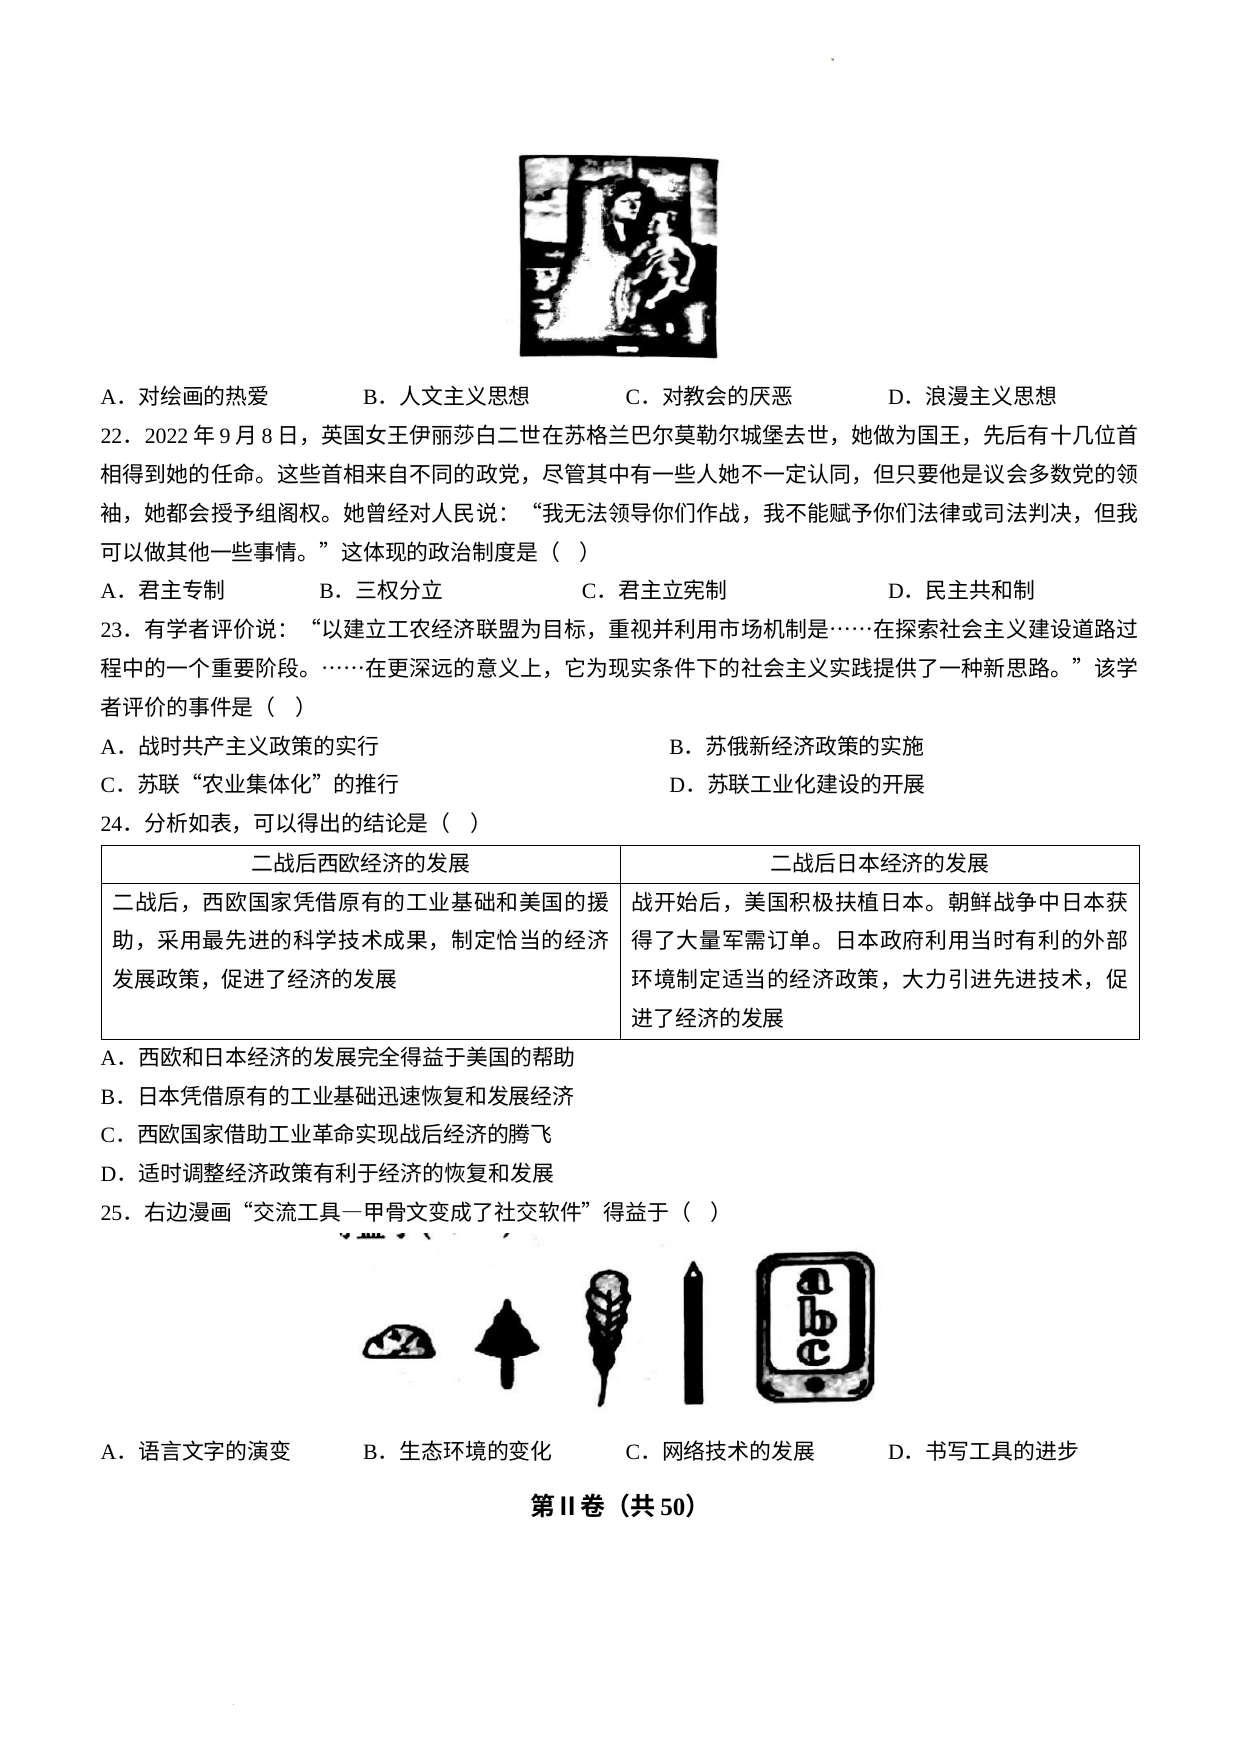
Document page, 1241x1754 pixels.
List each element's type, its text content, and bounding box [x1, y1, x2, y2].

text A．西欧和日本经济的发展完全得益于美国的帮助 [100, 1040, 1140, 1072]
text D．适时调整经济政策有利于经济的恢复和发展 [100, 1156, 1140, 1188]
text C．西欧国家借助工业革命实现战后经济的腾飞 [100, 1117, 1140, 1149]
text 第Ⅱ卷（共50） [100, 1472, 1140, 1537]
text 24．分析如表，可以得出的结论是（ ） [100, 806, 1140, 838]
text A．战时共产主义政策的实行 B．苏俄新经济政策的实施 [100, 728, 1140, 761]
table_cell 二战后，西欧国家凭借原有的工业基础和美国的援助，采用最先进的科学技术成果，制定恰当的经济发展政策，促进了经济的发展 [102, 884, 620, 1038]
text A．语言文字的演变 B．生态环境的变化 C．网络技术的发展 D．书写工具的进步 [100, 1434, 1140, 1466]
text A．君主专制 B．三权分立 C．君主立宪制 D．民主共和制 [100, 573, 1140, 605]
table_header 二战后西欧经济的发展 [102, 846, 620, 883]
text 25．右边漫画“交流工具—甲骨文变成了社交软件”得益于（ ） [100, 1194, 1140, 1227]
table_cell 战开始后，美国积极扶植日本。朝鲜战争中日本获得了大量军需订单。日本政府利用当时有利的外部环境制定适当的经济政策，大力引进先进技术，促进了经济的发展 [621, 884, 1139, 1038]
text 22．2022年9月8日，英国女王伊丽莎白二世在苏格兰巴尔莫勒尔城堡去世，她做为国王，先后有十几位首相得到她的任命。这些首相来自不同的政党，尽管其中有一些人她不一定认同，但只要他是议会多数党的领袖，她都会授予组阁权。她曾经对人民说：“我无法领导你们作战，我不能赋予你们法律或司法判决，但我可以做其他一些事情。”这体现的政治制度是（ ） [100, 417, 1140, 567]
table_header 二战后日本经济的发展 [621, 846, 1139, 883]
text B．日本凭借原有的工业基础迅速恢复和发展经济 [100, 1078, 1140, 1111]
picture [339, 1233, 901, 1420]
picture [506, 145, 734, 369]
text C．苏联“农业集体化”的推行 D．苏联工业化建设的开展 [100, 767, 1140, 799]
text A．对绘画的热爱 B．人文主义思想 C．对教会的厌恶 D．浪漫主义思想 [100, 378, 1140, 411]
text 23．有学者评价说：“以建立工农经济联盟为目标，重视并利用市场机制是……在探索社会主义建设道路过程中的一个重要阶段。……在更深远的意义上，它为现实条件下的社会主义实践提供了一种新思路。”该学者评价的事件是（ ） [100, 612, 1140, 722]
